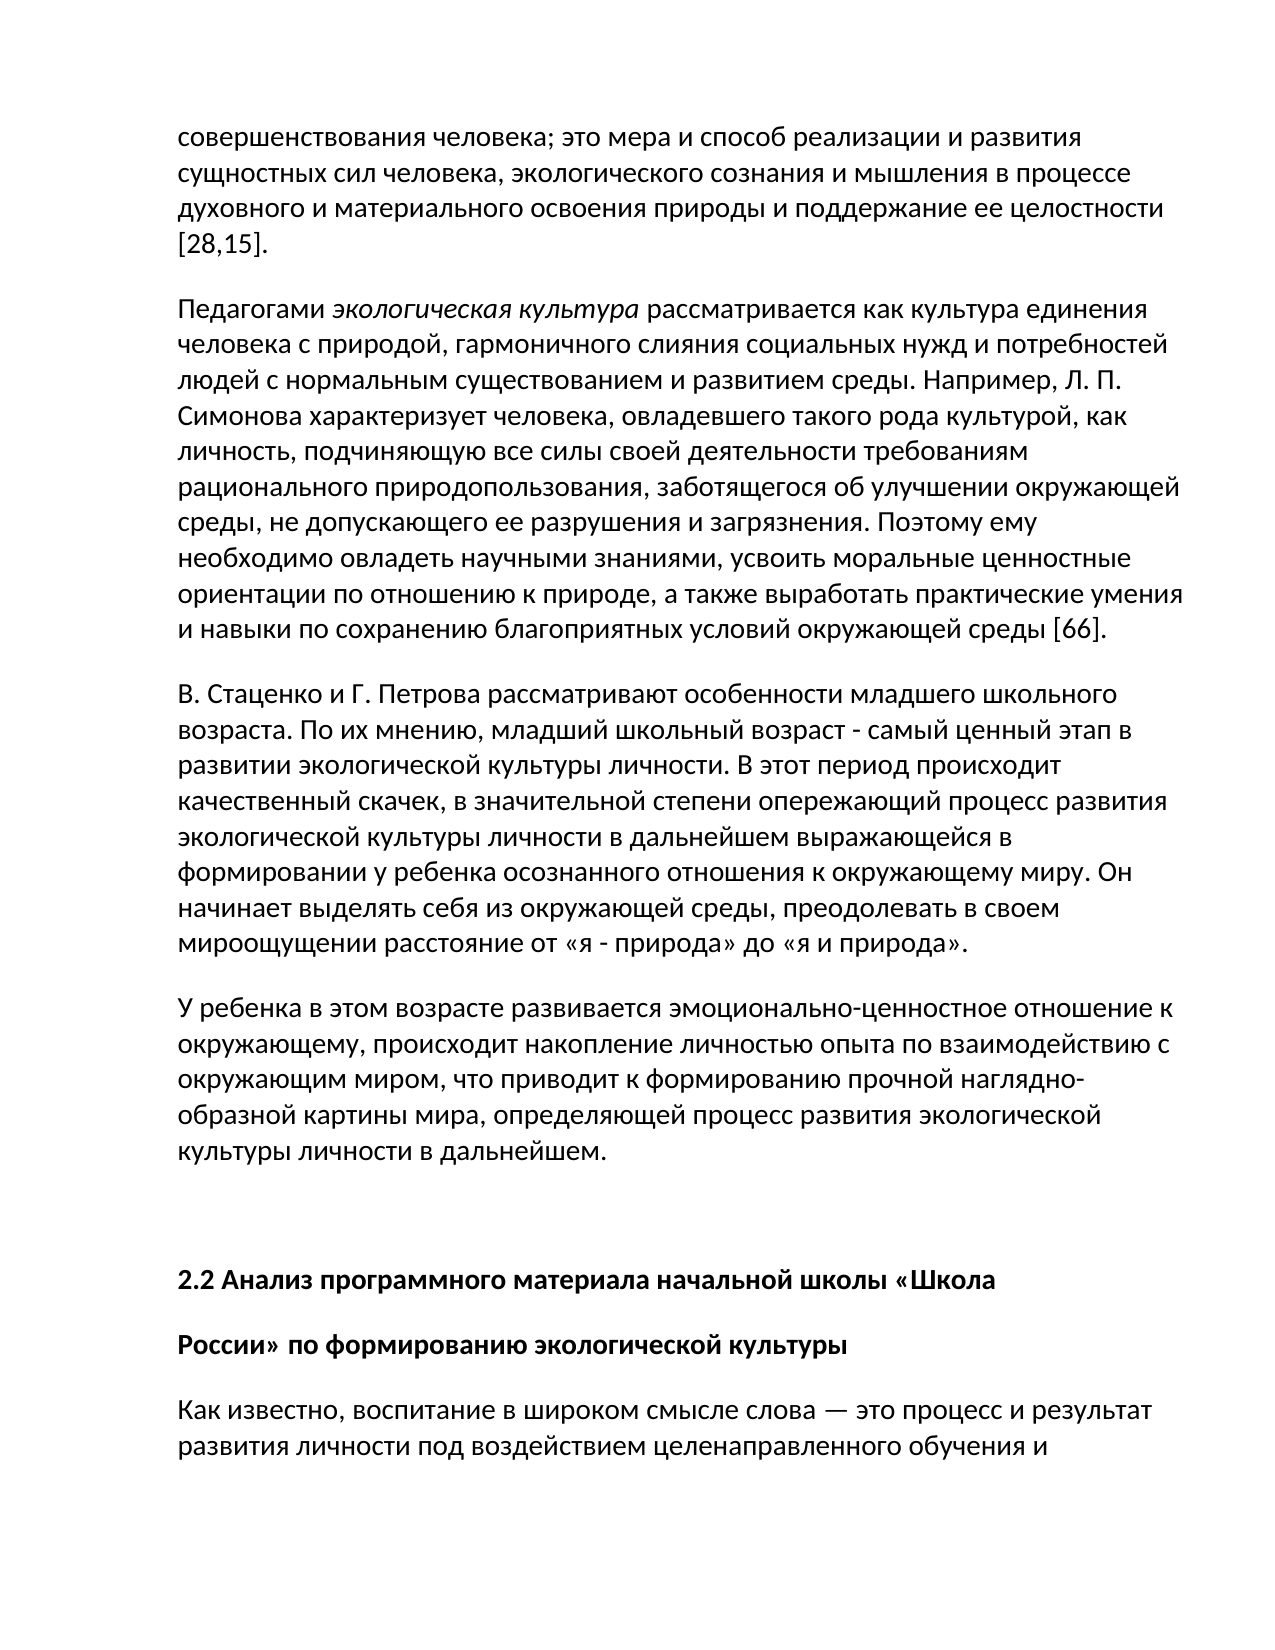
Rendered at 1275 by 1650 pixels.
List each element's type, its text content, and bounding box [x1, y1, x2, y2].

text В. Стаценко и Г. Петрова рассматривают особенности младшего школьного возраста. По их мнению, младший школьный возраст - самый ценный этап в развитии экологической культуры личности. В этот период происходит качественный скачек, в значительной степени опережающий процесс развития экологической культуры личности в дальнейшем выражающейся в формировании у ребенка осознанного отношения к окружающему миру. Он начинает выделять себя из окружающей среды, преодолевать в своем мироощущении расстояние от «я - природа» до «я и природа». [177, 675, 1186, 960]
text 2.2 Анализ программного материала начальной школы «Школа [177, 1261, 1186, 1297]
text России» по формированию экологической культуры [177, 1326, 1186, 1362]
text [177, 1391, 1186, 1462]
text Педагогами экологическая культура рассматривается как культура единения человека с природой, гармоничного слияния социальных нужд и потребностей людей с нормальным существованием и развитием среды. Например, Л. П. Симонова характеризует человека, овладевшего такого рода культурой, как личность, подчиняющую все силы своей деятельности требованиям рационального природопользования, заботящегося об улучшении окружающей среды, не допускающего ее разрушения и загрязнения. Поэтому ему необходимо овладеть научными знаниями, усвоить моральные ценностные ориентации по отношению к природе, а также выработать практические умения и навыки по сохранению благоприятных условий окружающей среды [66]. [177, 290, 1186, 646]
text У ребенка в этом возрасте развивается эмоционально-ценностное отношение к окружающему, происходит накопление личностью опыта по взаимодействию с окружающим миром, что приводит к формированию прочной наглядно-образной картины мира, определяющей процесс развития экологической культуры личности в дальнейшем. [177, 989, 1186, 1167]
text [177, 118, 1186, 261]
